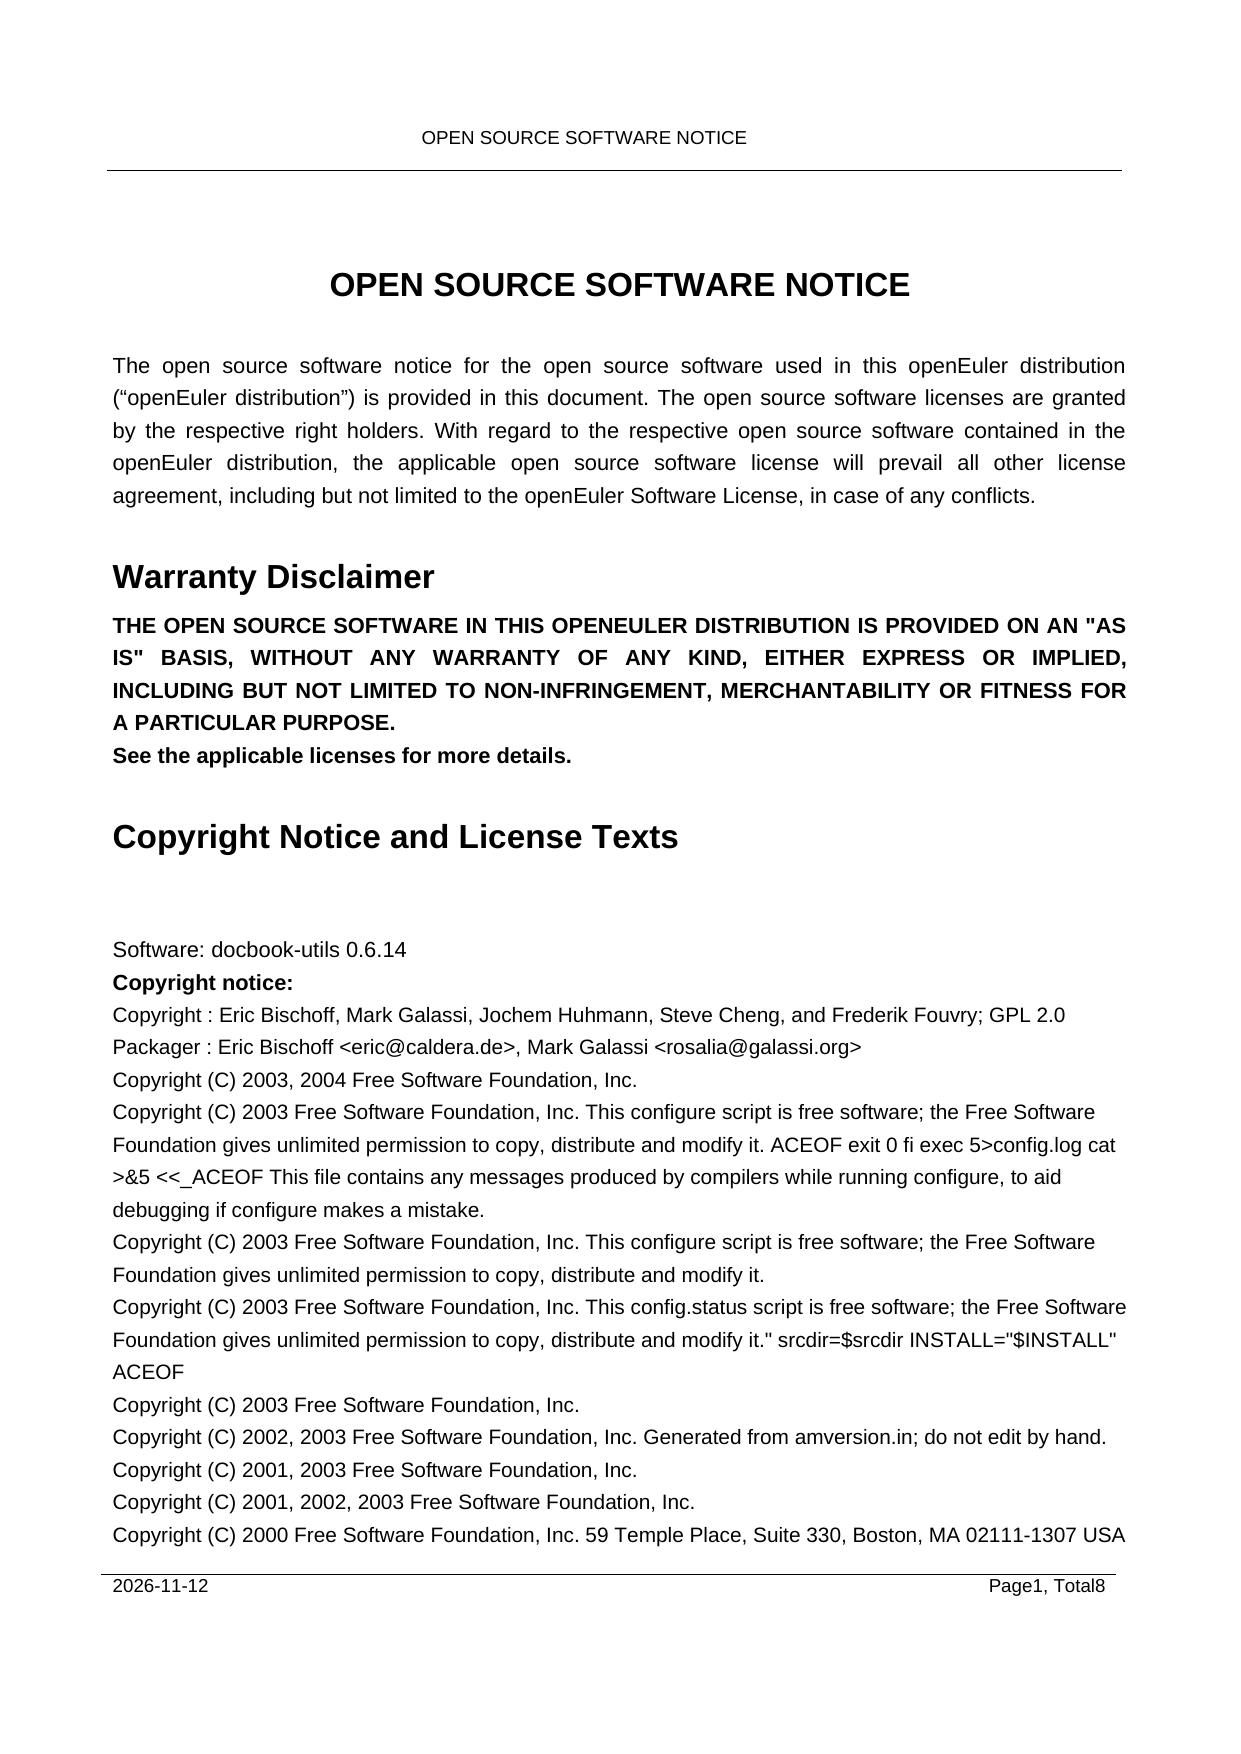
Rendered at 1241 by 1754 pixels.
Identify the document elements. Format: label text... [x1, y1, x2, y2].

text THE OPEN SOURCE SOFTWARE IN THIS OPENEULER DISTRIBUTION IS PROVIDED ON AN "AS IS" BASIS, WITHOUT ANY WARRANTY OF ANY KIND, EITHER EXPRESS OR IMPLIED, INCLUDING BUT NOT LIMITED TO NON-INFRINGEMENT, MERCHANTABILITY OR FITNESS FOR A PARTICULAR PURPOSE. See the applicable licenses for more details. [112, 609, 1128, 771]
text Copyright (C) 2001, 2002, 2003 Free Software Foundation, Inc. [112, 1486, 1128, 1518]
text Copyright : Eric Bischoff, Mark Galassi, Jochem Huhmann, Steve Cheng, and Frederik Fouvry; GPL 2.0 Packager : Eric Bischoff <eric@caldera.de>, Mark Galassi <rosalia@galassi.org> [112, 998, 1128, 1063]
text Copyright Notice and License Texts [112, 804, 1128, 869]
text The open source software notice for the open source software used in this openEuler distribution (“openEuler distribution”) is provided in this document. The open source software licenses are granted by the respective right holders. With regard to the respective open source software contained in the openEuler distribution, the applicable open source software license will prevail all other license agreement, including but not limited to the openEuler Software License, in case of any conflicts. [112, 349, 1128, 511]
text Copyright (C) 2003 Free Software Foundation, Inc. [112, 1388, 1128, 1421]
text Copyright (C) 2003 Free Software Foundation, Inc. This config.status script is free software; the Free Software Foundation gives unlimited permission to copy, distribute and modify it." srcdir=$srcdir INSTALL="$INSTALL" ACEOF [112, 1291, 1128, 1388]
text Copyright (C) 2003 Free Software Foundation, Inc. This configure script is free software; the Free Software Foundation gives unlimited permission to copy, distribute and modify it. ACEOF exit 0 fi exec 5>config.log cat >&5 <<_ACEOF This file contains any messages produced by compilers while running configure, to aid debugging if configure makes a mistake. [112, 1096, 1128, 1226]
text OPEN SOURCE SOFTWARE NOTICE [112, 251, 1128, 316]
text Copyright (C) 2003 Free Software Foundation, Inc. This configure script is free software; the Free Software Foundation gives unlimited permission to copy, distribute and modify it. [112, 1226, 1128, 1291]
text Copyright (C) 2001, 2003 Free Software Foundation, Inc. [112, 1453, 1128, 1486]
text Copyright notice: [112, 966, 1128, 998]
text Software: docbook-utils 0.6.14 [112, 933, 1128, 966]
text Copyright (C) 2002, 2003 Free Software Foundation, Inc. Generated from amversion.in; do not edit by hand. [112, 1421, 1128, 1453]
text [112, 1518, 1128, 1551]
text Copyright (C) 2003, 2004 Free Software Foundation, Inc. [112, 1063, 1128, 1096]
text Warranty Disclaimer [112, 544, 1128, 609]
